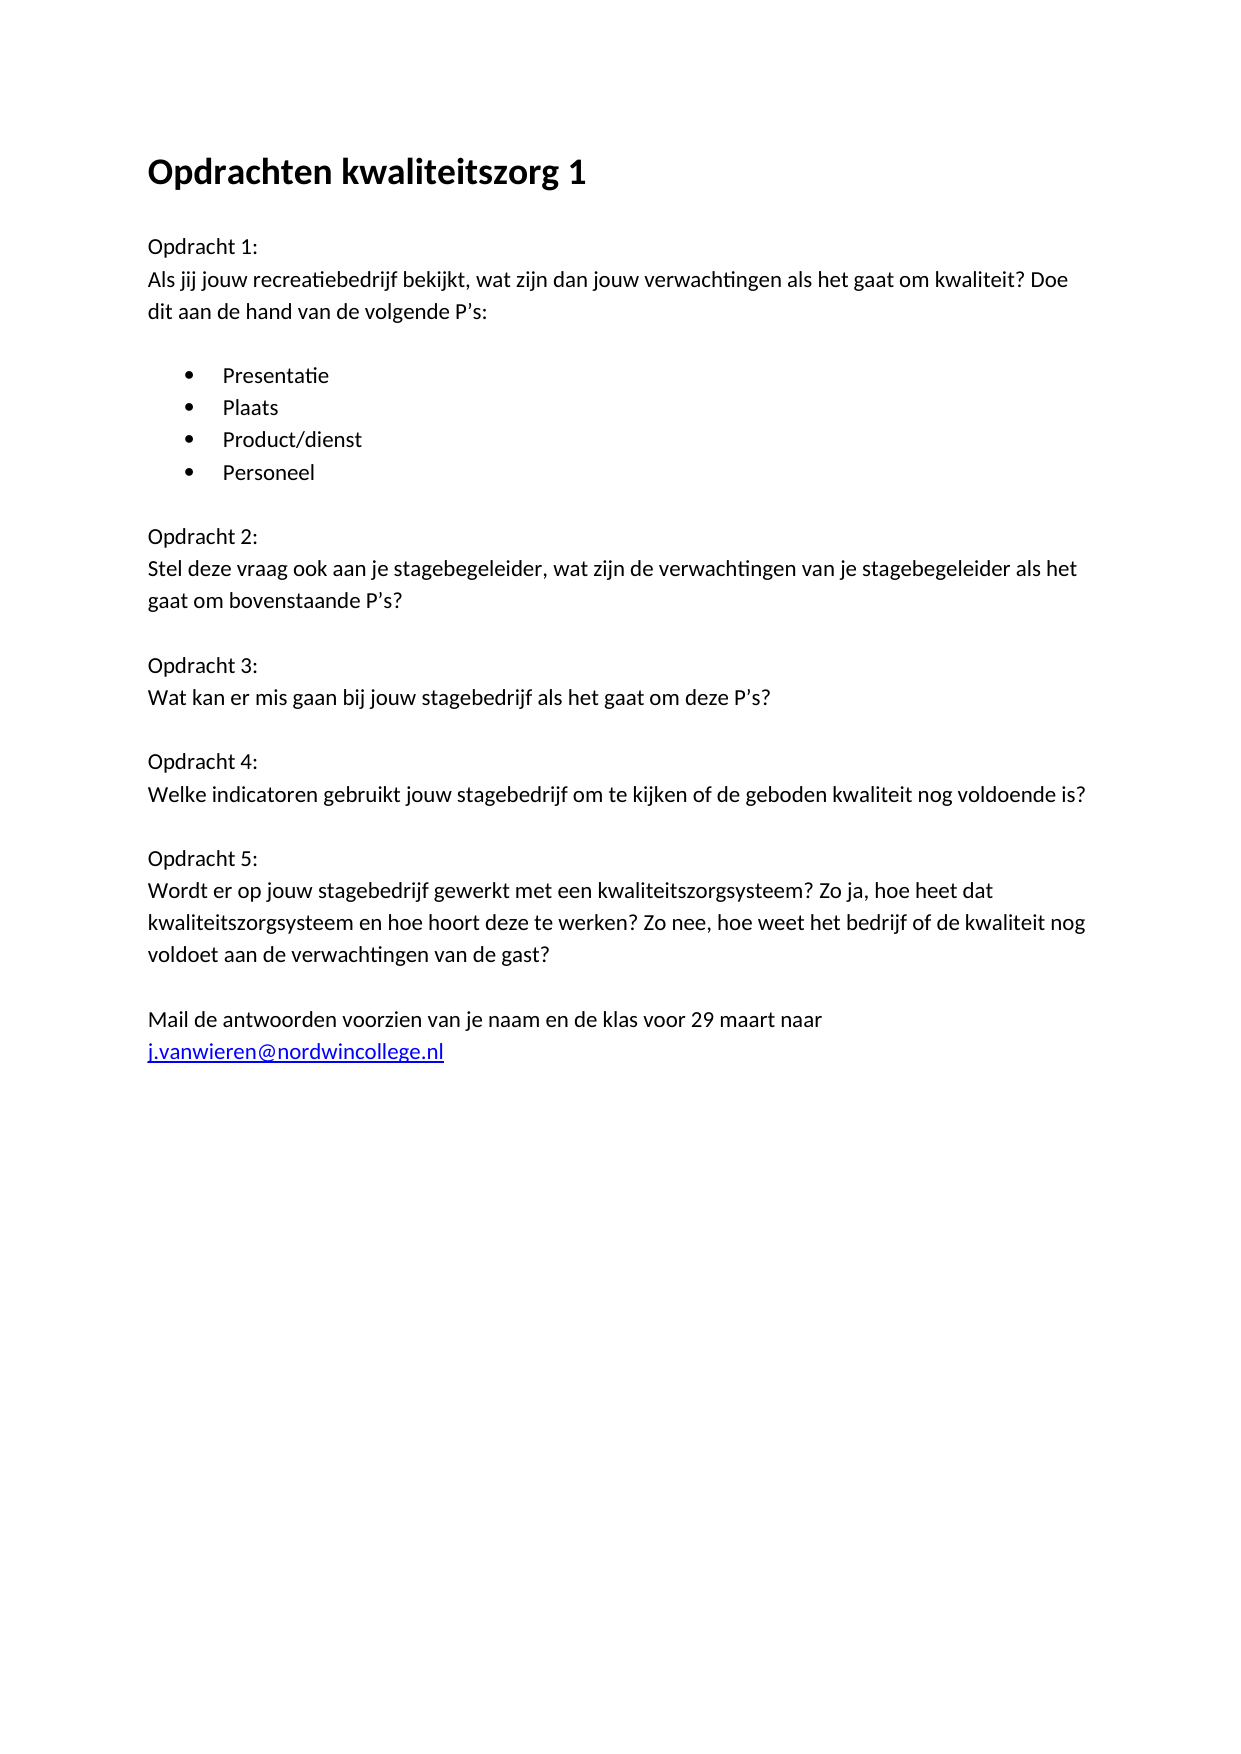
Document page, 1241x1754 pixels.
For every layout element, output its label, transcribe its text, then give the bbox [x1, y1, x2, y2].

list Personeel [185, 458, 1093, 486]
text Mail de antwoorden voorzien van je naam en de klas voor 29 maart naar j.vanwieren@nordwincollege.nl [148, 1005, 1093, 1065]
list Product/dienst [185, 426, 1093, 454]
text Opdracht 3: [148, 651, 1093, 679]
text Opdrachten kwaliteitszorg 1 [148, 148, 1093, 193]
text Stel deze vraag ook aan je stagebegeleider, wat zijn de verwachtingen van je stagebegeleider als het gaat om bovenstaande P’s? [148, 554, 1093, 614]
text Welke indicatoren gebruikt jouw stagebedrijf om te kijken of de geboden kwaliteit nog voldoende is? [148, 780, 1093, 808]
text Opdracht 1: [148, 232, 1093, 261]
text Opdracht 4: [148, 747, 1093, 776]
list Presentatie [185, 361, 1093, 389]
text Opdracht 2: [148, 522, 1093, 550]
text Opdracht 5: [148, 844, 1093, 872]
text Als jij jouw recreatiebedrijf bekijkt, wat zijn dan jouw verwachtingen als het gaat om kwaliteit? Doe dit aan de hand van de volgende P’s: [148, 265, 1093, 325]
list Plaats [185, 393, 1093, 421]
text Wordt er op jouw stagebedrijf gewerkt met een kwaliteitszorgsysteem? Zo ja, hoe heet dat kwaliteitszorgsysteem en hoe hoort deze te werken? Zo nee, hoe weet het bedrijf of de kwaliteit nog voldoet aan de verwachtingen van de gast? [148, 876, 1093, 969]
text Wat kan er mis gaan bij jouw stagebedrijf als het gaat om deze P’s? [148, 683, 1093, 711]
